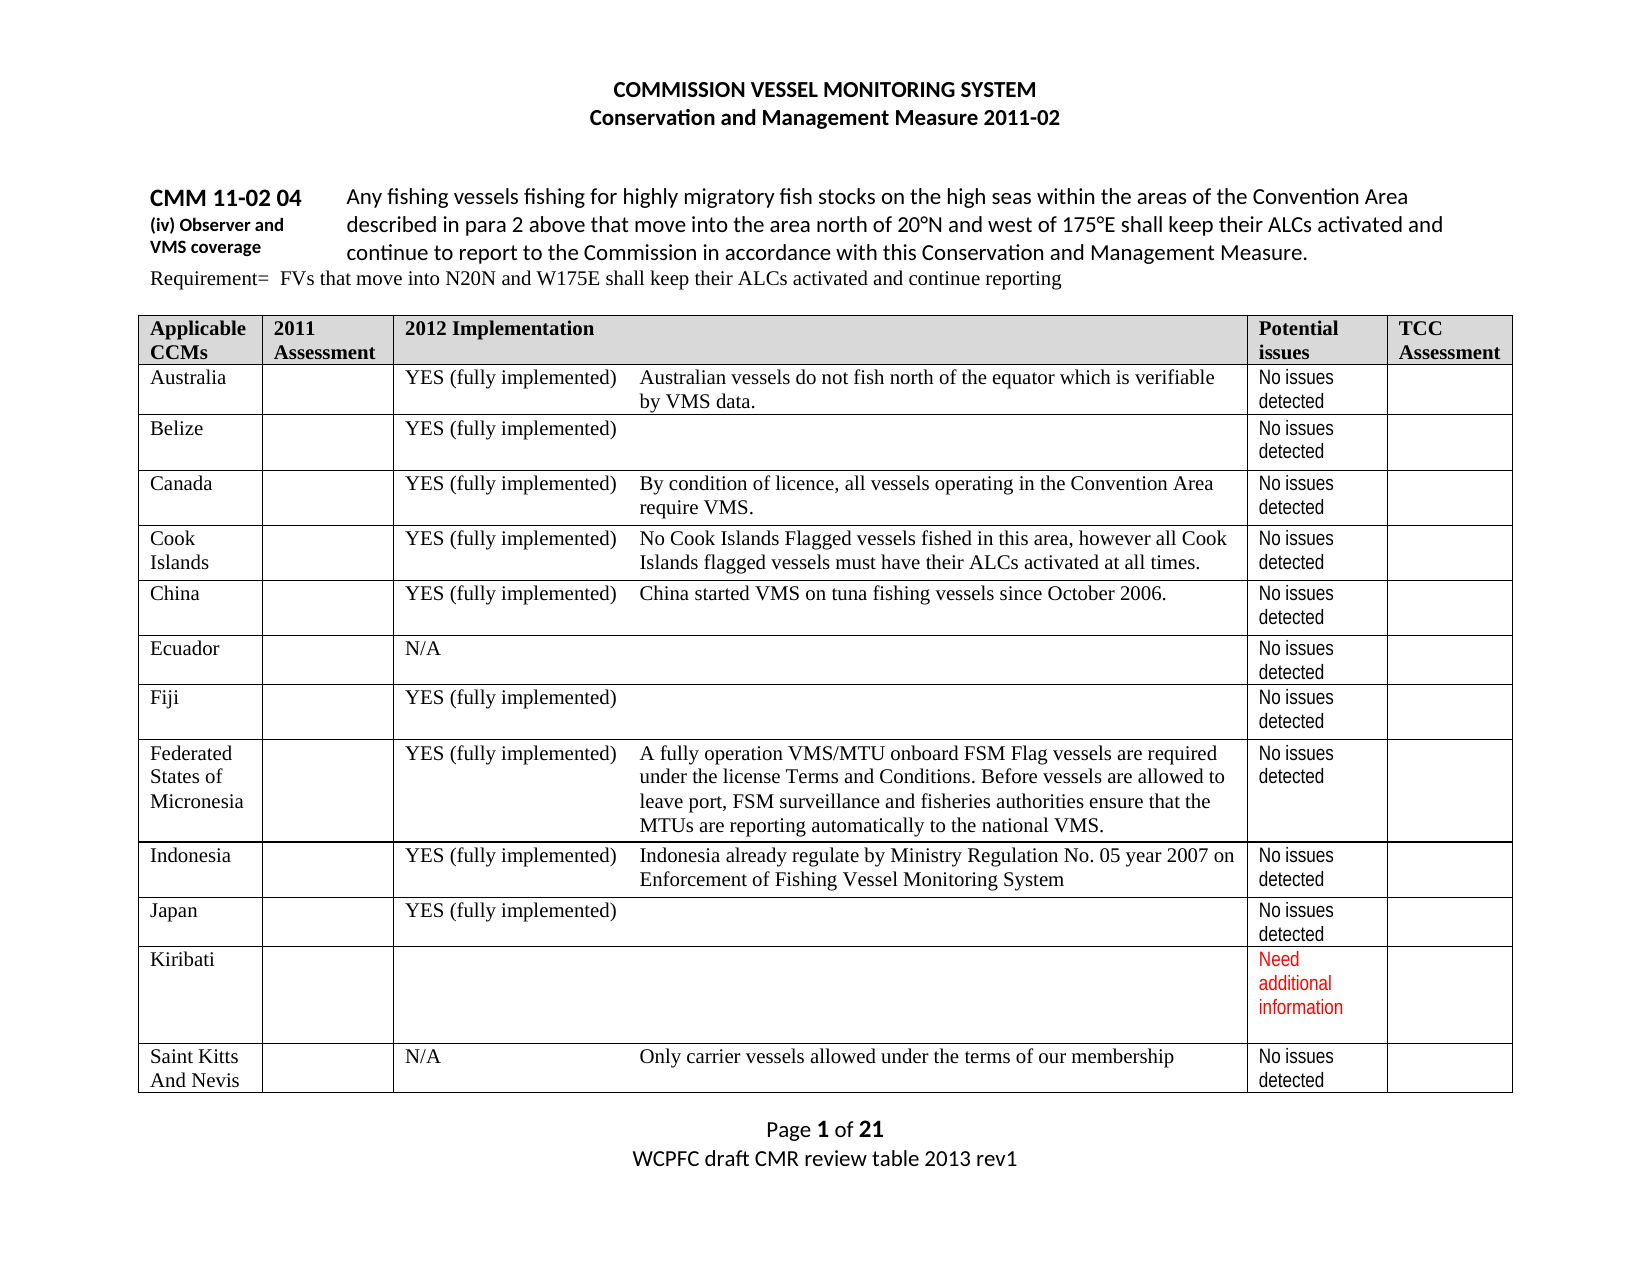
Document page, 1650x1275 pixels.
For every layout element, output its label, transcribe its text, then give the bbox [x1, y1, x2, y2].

table_cell [263, 636, 393, 684]
table_cell [1388, 947, 1512, 1042]
table_header TCC Assessment [1388, 316, 1512, 364]
table_cell [1388, 471, 1512, 525]
table_cell [628, 636, 1247, 684]
table_cell A fully operation VMS/MTU onboard FSM Flag vessels are required under the license Terms and Conditions. Before vessels are allowed to leave port, FSM surveillance and fisheries authorities ensure that the MTUs are reporting automatically to the national VMS. [628, 740, 1247, 841]
table_cell No issues detected [1248, 898, 1387, 946]
table_header Any fishing vessels fishing for highly migratory fish stocks on the high seas within the areas of the Convention Area described in para 2 above that move into the area north of 20°N and west of 175°E shall keep their ALCs activated and continue to report to the Commission in accordance with this Conservation and Management Measure. [335, 182, 1515, 266]
table_cell [628, 947, 1247, 1042]
table_cell YES (fully implemented) [394, 365, 628, 414]
table_cell [628, 415, 1247, 469]
table_cell No issues detected [1248, 636, 1387, 684]
table_cell [263, 415, 393, 469]
table_cell No issues detected [1248, 581, 1387, 635]
table_cell [263, 685, 393, 739]
table_cell [263, 526, 393, 580]
table_cell [263, 843, 393, 897]
table_cell Indonesia [139, 843, 262, 897]
table_cell N/A [394, 636, 628, 684]
table_cell No issues detected [1248, 843, 1387, 897]
table_cell Japan [139, 898, 262, 946]
table_cell [1388, 740, 1512, 841]
table_cell YES (fully implemented) [394, 898, 628, 946]
table_cell Australia [139, 365, 262, 414]
table_cell Belize [139, 415, 262, 469]
table_cell Need additional information [1248, 947, 1387, 1042]
table_cell No issues detected [1248, 471, 1387, 525]
table_cell [1388, 581, 1512, 635]
table_cell Indonesia already regulate by Ministry Regulation No. 05 year 2007 on Enforcement of Fishing Vessel Monitoring System [628, 843, 1247, 897]
table_cell By condition of licence, all vessels operating in the Convention Area require VMS. [628, 471, 1247, 525]
table_cell [1388, 526, 1512, 580]
table_header 2012 Implementation [394, 316, 1247, 364]
table_cell Federated States of Micronesia [139, 740, 262, 841]
table_cell Fiji [139, 685, 262, 739]
table_cell China [139, 581, 262, 635]
table_header 2011 Assessment [263, 316, 393, 364]
table_cell Cook Islands [139, 526, 262, 580]
table_cell Ecuador [139, 636, 262, 684]
table_cell [263, 1044, 393, 1092]
table_cell [1388, 365, 1512, 414]
table_cell Canada [139, 471, 262, 525]
table_cell [263, 471, 393, 525]
table_cell [1388, 636, 1512, 684]
table_cell [1388, 898, 1512, 946]
table_cell [628, 685, 1247, 739]
table_cell No issues detected [1248, 526, 1387, 580]
table_cell No issues detected [1248, 415, 1387, 469]
table_cell [263, 581, 393, 635]
table_header Potential issues [1248, 316, 1387, 364]
table_cell YES (fully implemented) [394, 471, 628, 525]
table_cell No issues detected [1248, 740, 1387, 841]
table_cell [1388, 1044, 1512, 1092]
table_cell N/A [394, 1044, 628, 1092]
table_cell YES (fully implemented) [394, 526, 628, 580]
table_cell No issues detected [1248, 365, 1387, 414]
text Requirement= FVs that move into N20N and W175E shall keep their ALCs activated and continue reporting [150, 266, 1500, 290]
table_cell [263, 740, 393, 841]
table_cell YES (fully implemented) [394, 415, 628, 469]
table_cell No issues detected [1248, 1044, 1387, 1092]
table_cell [263, 898, 393, 946]
table_cell YES (fully implemented) [394, 843, 628, 897]
table_cell YES (fully implemented) [394, 685, 628, 739]
table_cell Saint Kitts And Nevis [139, 1044, 262, 1092]
table_cell [1388, 685, 1512, 739]
table_cell [628, 898, 1247, 946]
table_cell [394, 947, 628, 1042]
table_cell [263, 365, 393, 414]
table_cell No Cook Islands Flagged vessels fished in this area, however all Cook Islands flagged vessels must have their ALCs activated at all times. [628, 526, 1247, 580]
table_cell Kiribati [139, 947, 262, 1042]
table_cell [263, 947, 393, 1042]
table_cell No issues detected [1248, 685, 1387, 739]
table_cell China started VMS on tuna fishing vessels since October 2006. [628, 581, 1247, 635]
table_cell Australian vessels do not fish north of the equator which is verifiable by VMS data. [628, 365, 1247, 414]
table_cell Only carrier vessels allowed under the terms of our membership [628, 1044, 1247, 1092]
table_cell [1388, 843, 1512, 897]
table_cell [1388, 415, 1512, 469]
table_cell YES (fully implemented) [394, 740, 628, 841]
table_header Applicable CCMs [139, 316, 262, 364]
table_header CMM 11-02 04 (iv) Observer and VMS coverage [139, 182, 335, 266]
table_cell YES (fully implemented) [394, 581, 628, 635]
